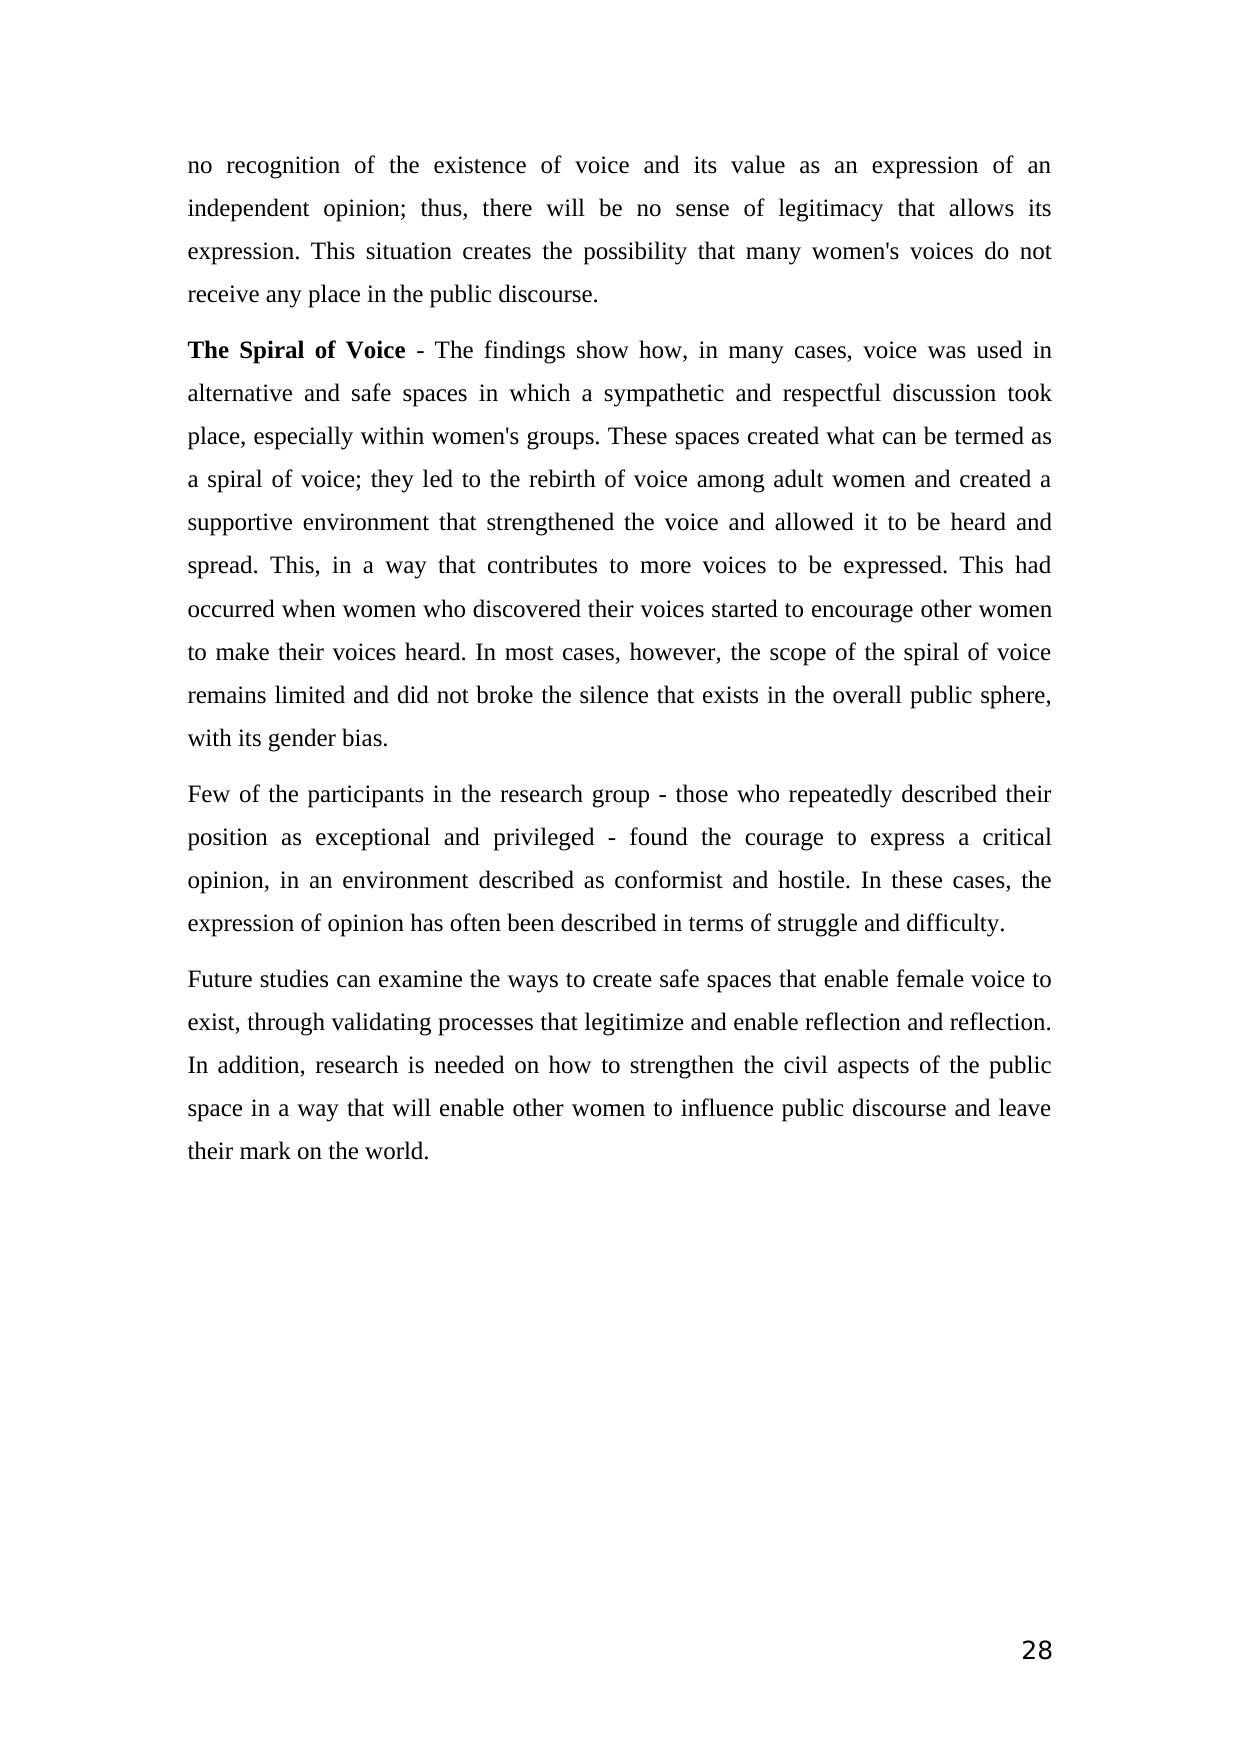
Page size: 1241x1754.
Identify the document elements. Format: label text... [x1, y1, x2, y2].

text Future studies can examine the ways to create safe spaces that enable female voice to exist, through validating processes that legitimize and enable reflection and reflection. In addition, research is needed on how to strengthen the civil aspects of the public space in a way that will enable other women to influence public discourse and leave their mark on the world. [187, 964, 1053, 1165]
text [187, 150, 1053, 308]
text Few of the participants in the research group - those who repeatedly described their position as exceptional and privileged - found the courage to express a critical opinion, in an environment described as conformist and hostile. In these cases, the expression of opinion has often been described in terms of struggle and difficulty. [187, 779, 1053, 937]
text The Spiral of Voice - The findings show how, in many cases, voice was used in alternative and safe spaces in which a sympathetic and respectful discussion took place, especially within women's groups. These spaces created what can be termed as a spiral of voice; they led to the rebirth of voice among adult women and created a supportive environment that strengthened the voice and allowed it to be heard and spread. This, in a way that contributes to more voices to be expressed. This had occurred when women who discovered their voices started to encourage other women to make their voices heard. In most cases, however, the scope of the spiral of voice remains limited and did not broke the silence that exists in the overall public sphere, with its gender bias. [187, 335, 1053, 752]
